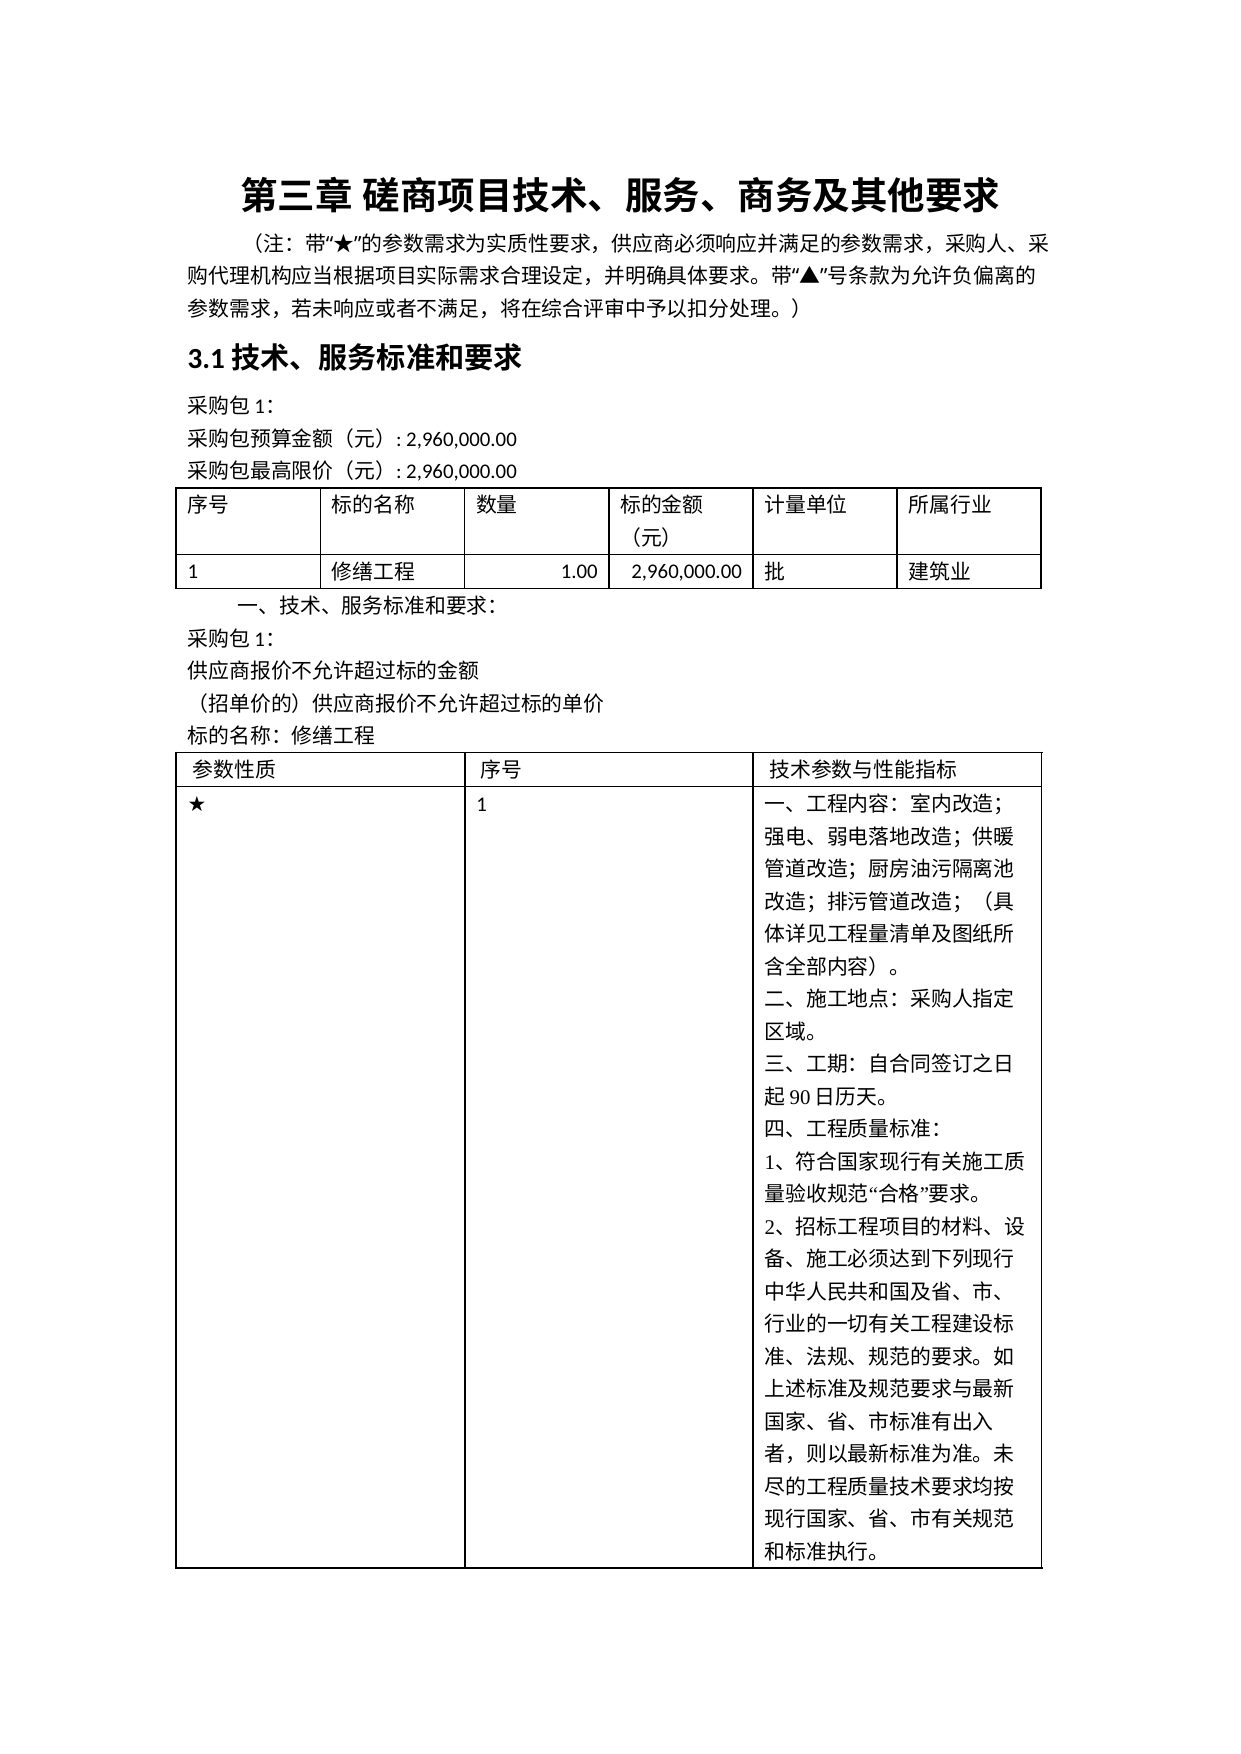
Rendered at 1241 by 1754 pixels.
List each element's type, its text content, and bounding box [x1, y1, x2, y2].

table_header 标的名称 [321, 489, 464, 553]
text 第三章 磋商项目技术、服务、商务及其他要求 [187, 162, 1053, 227]
table_header 序号 [466, 753, 752, 786]
text 标的名称：修缮工程 [187, 719, 1053, 752]
table_cell ★ [177, 787, 464, 1567]
table_header 数量 [465, 489, 608, 553]
text （招单价的）供应商报价不允许超过标的单价 [187, 687, 1053, 719]
table_cell 1 [177, 555, 320, 588]
text 采购包1： [187, 389, 1053, 422]
table_header 序号 [177, 489, 320, 553]
text 采购包1： [187, 622, 1053, 654]
table_cell 修缮工程 [321, 555, 464, 588]
text 3.1技术、服务标准和要求 [187, 324, 1053, 389]
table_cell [754, 787, 1041, 1567]
table_cell 建筑业 [898, 555, 1040, 588]
table_header 计量单位 [754, 489, 896, 553]
table_cell 1.00 [465, 555, 608, 588]
table_header 参数性质 [177, 753, 464, 786]
table_cell 2,960,000.00 [610, 555, 752, 588]
text 一、技术、服务标准和要求： [187, 589, 1053, 622]
text 采购包预算金额（元）: 2,960,000.00 [187, 422, 1053, 454]
text 供应商报价不允许超过标的金额 [187, 654, 1053, 687]
text 采购包最高限价（元）: 2,960,000.00 [187, 454, 1053, 487]
table_cell 1 [466, 787, 752, 1567]
table_header 标的金额 （元） [610, 489, 752, 553]
table_cell 批 [754, 555, 896, 588]
text （注：带“★”的参数需求为实质性要求，供应商必须响应并满足的参数需求，采购人、采购代理机构应当根据项目实际需求合理设定，并明确具体要求。带“▲”号条款为允许负偏离的参数需求，若未响应或者不满足，将在综合评审中予以扣分处理。） [187, 227, 1053, 324]
table_header 技术参数与性能指标 [754, 753, 1041, 786]
table_header 所属行业 [898, 489, 1040, 553]
